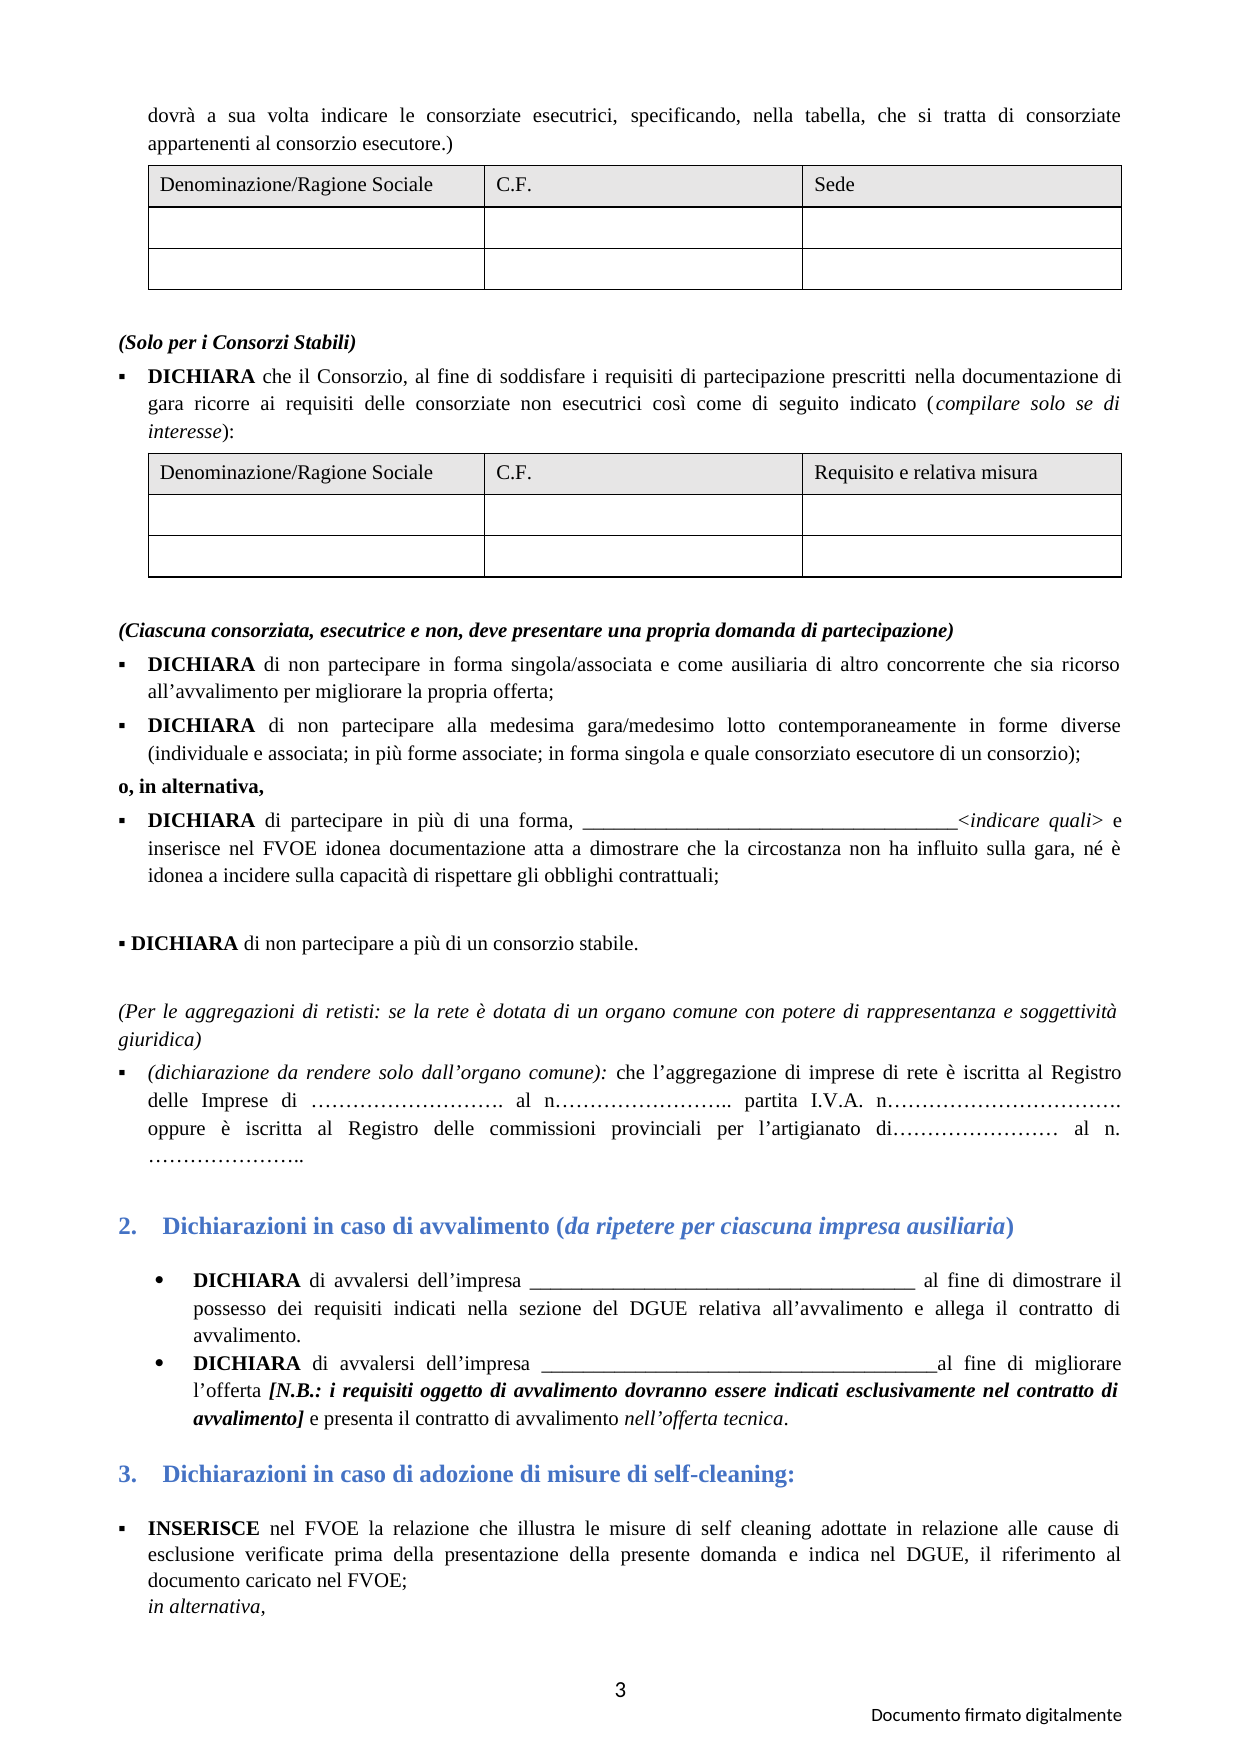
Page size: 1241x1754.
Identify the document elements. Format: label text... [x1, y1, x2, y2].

table_cell [803, 495, 1121, 535]
list ▪ INSERISCE nel FVOE la relazione che illustra le misure di self cleaning adottate in relazione alle cause di esclusione verificate prima della presentazione della presente domanda e indica nel DGUE, il riferimento al documento caricato nel FVOE; [118, 1516, 1122, 1592]
text (Per le aggregazioni di retisti: se la rete è dotata di un organo comune con potere di rappresentanza e soggettività giuridica) [118, 999, 1122, 1051]
list Dichiarazioni in caso di avvalimento (da ripetere per ciascuna impresa ausiliaria) [118, 1211, 1122, 1239]
table_cell [149, 249, 484, 289]
table_cell [803, 536, 1121, 576]
table_cell [485, 495, 802, 535]
text ▪ DICHIARA di non partecipare alla medesima gara/medesimo lotto contemporaneamente in forme diverse (individuale e associata; in più forme associate; in forma singola e quale consorziato esecutore di un consorzio); [118, 713, 1122, 764]
table_cell [149, 208, 484, 247]
table_cell [149, 495, 484, 535]
table_cell [803, 249, 1121, 289]
text (Solo per i Consorzi Stabili) [118, 330, 1122, 354]
text ▪ (dichiarazione da rendere solo dall’organo comune): che l’aggregazione di imprese di rete è iscritta al Registro delle Imprese di ………………………. al n…………………….. partita I.V.A. n……………………………. oppure è iscritta al Registro delle commissioni provinciali per l’artigianato di…………………… al n. ………………….. [118, 1060, 1122, 1167]
table_header Denominazione/Ragione Sociale [149, 166, 484, 206]
table_header Requisito e relativa misura [803, 454, 1121, 494]
text ▪ DICHIARA di non partecipare a più di un consorzio stabile. [118, 931, 1122, 955]
table_cell [803, 208, 1121, 247]
table_cell [485, 249, 802, 289]
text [118, 103, 1122, 155]
list in alternativa, [118, 1594, 1122, 1618]
table_header Sede [803, 166, 1121, 206]
table_cell [485, 536, 802, 576]
text (Ciascuna consorziata, esecutrice e non, deve presentare una propria domanda di partecipazione) [118, 618, 1122, 642]
list DICHIARA di avvalersi dell’impresa ______________________________________al fine di migliorare l’offerta [N.B.: i requisiti oggetto di avvalimento dovranno essere indicati esclusivamente nel contratto di avvalimento] e presenta il contratto di avvalimento nell’offerta tecnica. [156, 1351, 1122, 1430]
text ▪ DICHIARA di non partecipare in forma singola/associata e come ausiliaria di altro concorrente che sia ricorso all’avvalimento per migliorare la propria offerta; [118, 651, 1122, 703]
table_cell [149, 536, 484, 576]
list Dichiarazioni in caso di adozione di misure di self-cleaning: [118, 1459, 1122, 1488]
text ▪ DICHIARA che il Consorzio, al fine di soddisfare i requisiti di partecipazione prescritti nella documentazione di gara ricorre ai requisiti delle consorziate non esecutrici così come di seguito indicato (compilare solo se di interesse): [118, 364, 1122, 443]
table_cell [485, 208, 802, 247]
table_header Denominazione/Ragione Sociale [149, 454, 484, 494]
table_header C.F. [485, 166, 802, 206]
text o, in alternativa, [118, 774, 1122, 798]
text ▪ DICHIARA di partecipare in più di una forma, ____________________________________<indicare quali> e inserisce nel FVOE idonea documentazione atta a dimostrare che la circostanza non ha influito sulla gara, né è idonea a incidere sulla capacità di rispettare gli obblighi contrattuali; [118, 808, 1122, 887]
table_header C.F. [485, 454, 802, 494]
list DICHIARA di avvalersi dell’impresa _____________________________________ al fine di dimostrare il possesso dei requisiti indicati nella sezione del DGUE relativa all’avvalimento e allega il contratto di avvalimento. [156, 1268, 1122, 1347]
